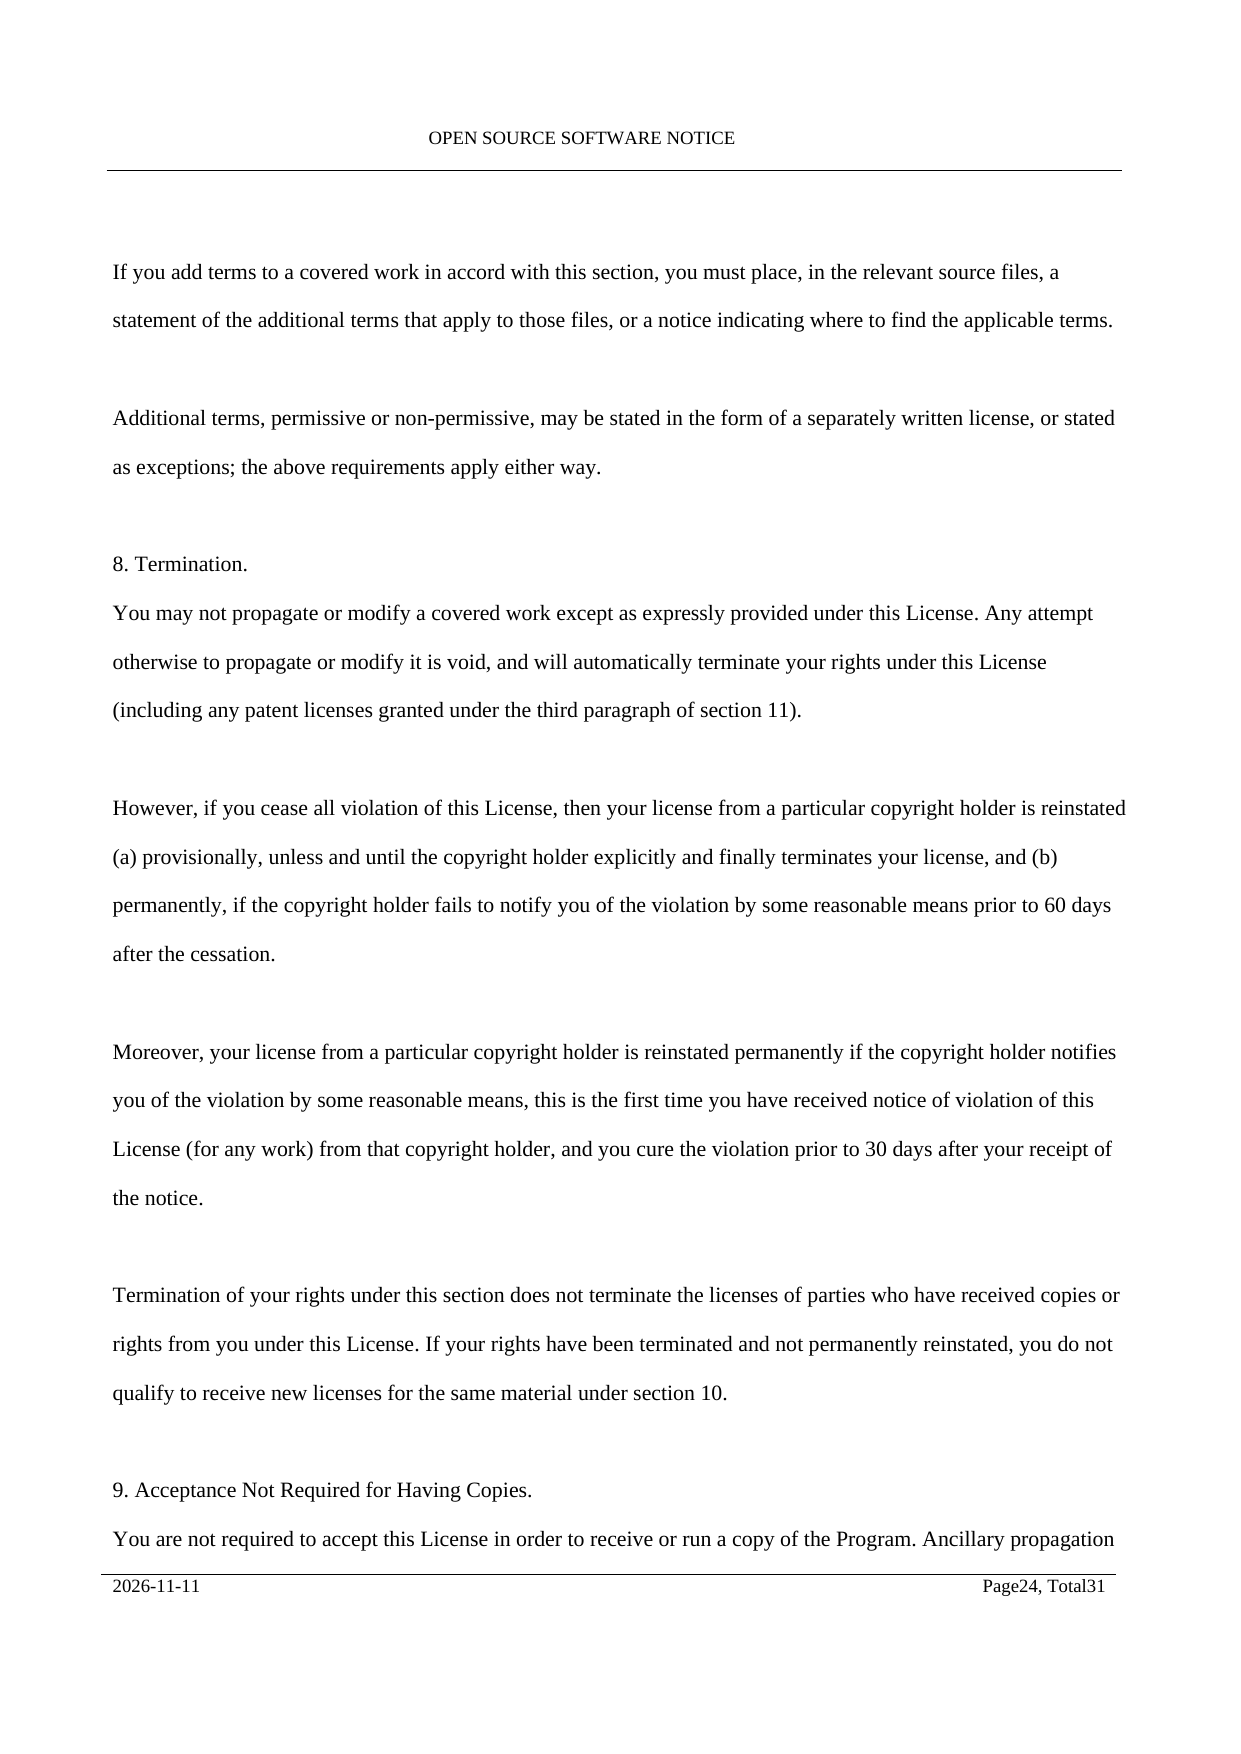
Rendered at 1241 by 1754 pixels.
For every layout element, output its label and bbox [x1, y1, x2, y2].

text [112, 206, 1128, 1555]
